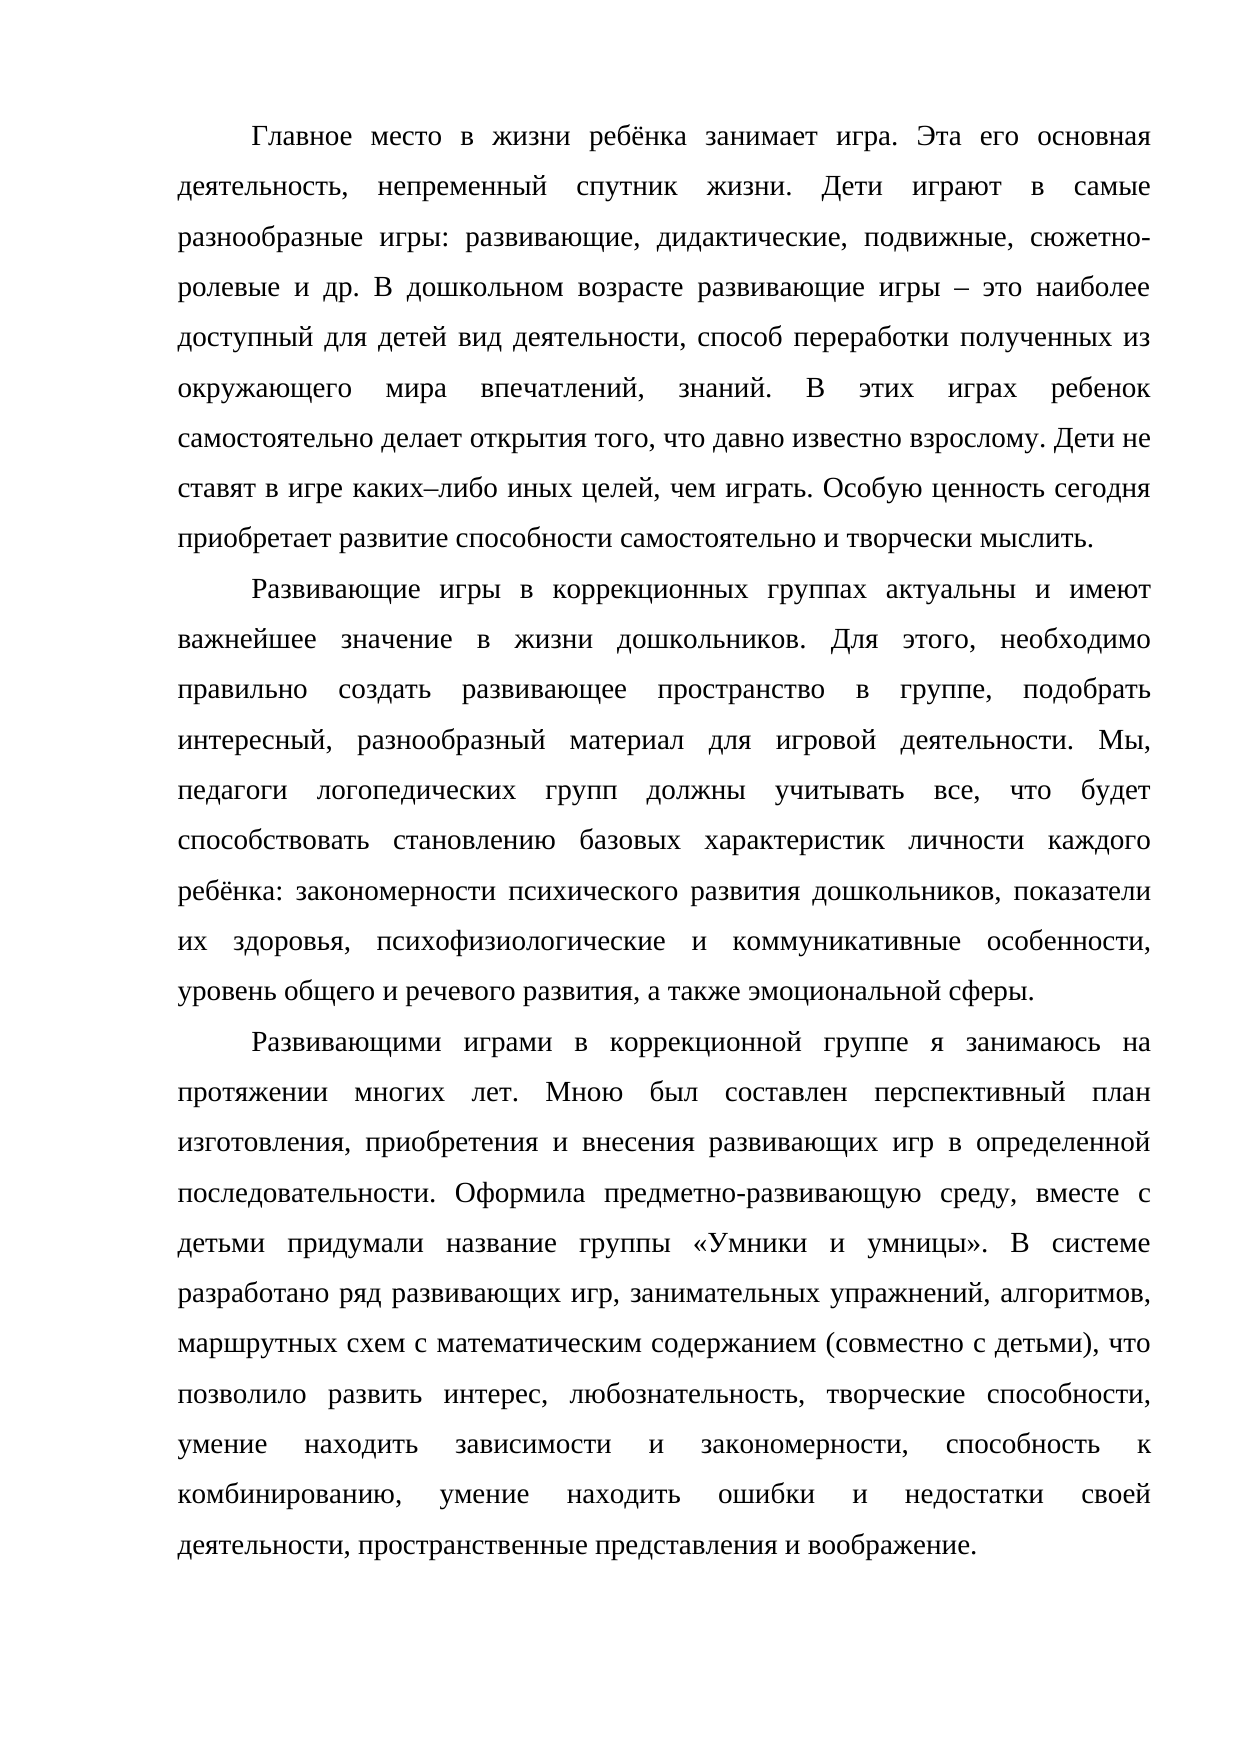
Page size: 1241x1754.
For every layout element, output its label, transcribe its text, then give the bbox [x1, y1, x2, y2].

text Развивающие игры в коррекционных группах актуальны и имеют важнейшее значение в жизни дошкольников. Для этого, необходимо правильно создать развивающее пространство в группе, подобрать интересный, разнообразный материал для игровой деятельности. Мы, педагоги логопедических групп должны учитывать все, что будет способствовать становлению базовых характеристик личности каждого ребёнка: закономерности психического развития дошкольников, показатели их здоровья, психофизиологические и коммуникативные особенности, уровень общего и речевого развития, а также эмоциональной сферы. [177, 571, 1152, 1007]
text Главное место в жизни ребёнка занимает игра. Эта его основная деятельность, непременный спутник жизни. Дети играют в самые разнообразные игры: развивающие, дидактические, подвижные, сюжетно-ролевые и др. В дошкольном возрасте развивающие игры – это наиболее доступный для детей вид деятельности, способ переработки полученных из окружающего мира впечатлений, знаний. В этих играх ребенок самостоятельно делает открытия того, что давно известно взрослому. Дети не ставят в игре каких–либо иных целей, чем играть. Особую ценность сегодня приобретает развитие способности самостоятельно и творчески мыслить. [177, 118, 1152, 554]
text Развивающими играми в коррекционной группе я занимаюсь на протяжении многих лет. Мною был составлен перспективный план изготовления, приобретения и внесения развивающих игр в определенной последовательности. Оформила предметно-развивающую среду, вместе с детьми придумали название группы «Умники и умницы». В системе разработано ряд развивающих игр, занимательных упражнений, алгоритмов, маршрутных схем с математическим содержанием (совместно с детьми), что позволило развить интерес, любознательность, творческие способности, умение находить зависимости и закономерности, способность к комбинированию, умение находить ошибки и недостатки своей деятельности, пространственные представления и воображение. [177, 1024, 1152, 1560]
